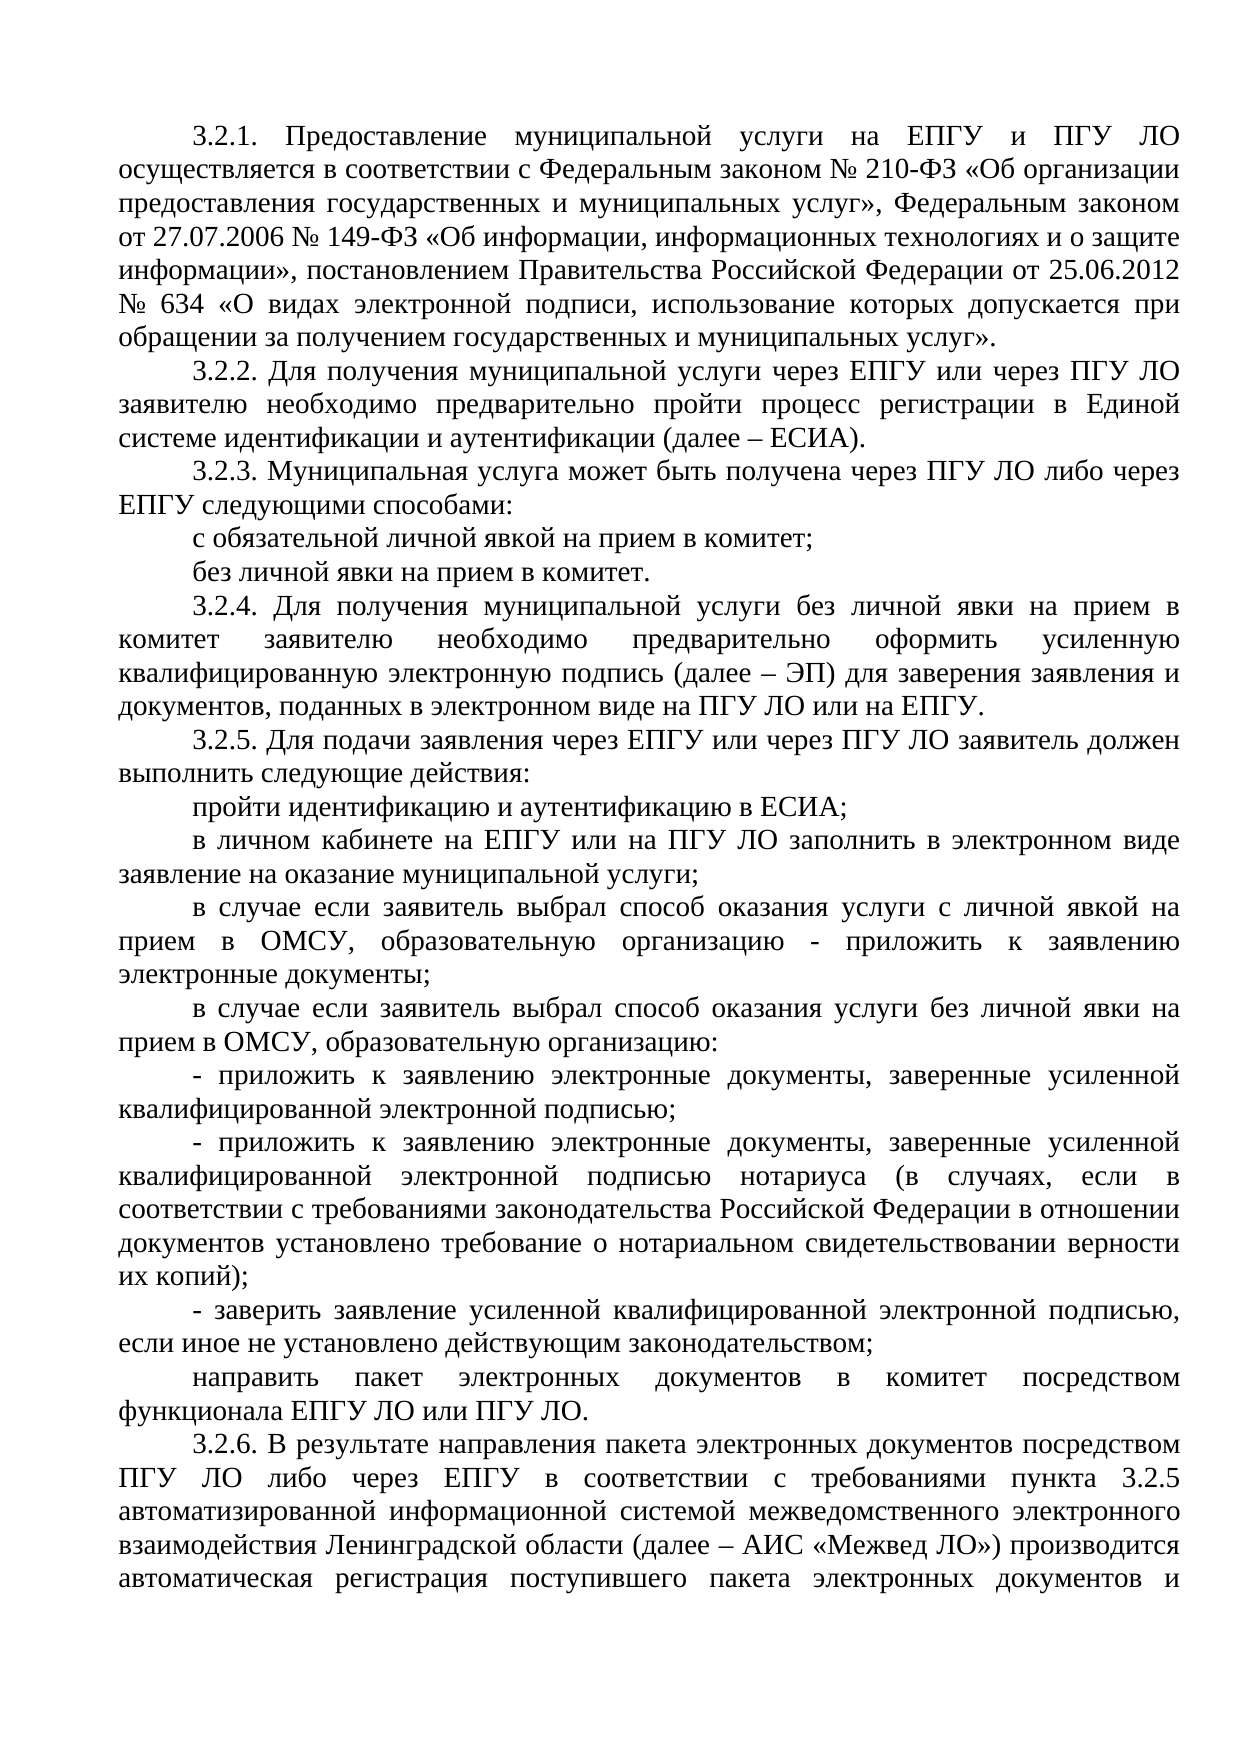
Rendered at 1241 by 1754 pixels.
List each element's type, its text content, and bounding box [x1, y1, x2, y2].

text 3.2.5. Для подачи заявления через ЕПГУ или через ПГУ ЛО заявитель должен выполнить следующие действия: [118, 722, 1181, 789]
text 3.2.4. Для получения муниципальной услуги без личной явки на прием в комитет заявителю необходимо предварительно оформить усиленную квалифицированную электронную подпись (далее – ЭП) для заверения заявления и документов, поданных в электронном виде на ПГУ ЛО или на ЕПГУ. [118, 588, 1181, 722]
text - приложить к заявлению электронные документы, заверенные усиленной квалифицированной электронной подписью нотариуса (в случаях, если в соответствии с требованиями законодательства Российской Федерации в отношении документов установлено требование о нотариальном свидетельствовании верности их копий); [118, 1124, 1181, 1292]
text пройти идентификацию и аутентификацию в ЕСИА; [118, 789, 1181, 822]
text с обязательной личной явкой на прием в комитет; [118, 521, 1181, 554]
text - заверить заявление усиленной квалифицированной электронной подписью, если иное не установлено действующим законодательством; [118, 1292, 1181, 1359]
text 3.2.1. Предоставление муниципальной услуги на ЕПГУ и ПГУ ЛО осуществляется в соответствии с Федеральным законом № 210-ФЗ «Об организации предоставления государственных и муниципальных услуг», Федеральным законом от 27.07.2006 № 149-ФЗ «Об информации, информационных технологиях и о защите информации», постановлением Правительства Российской Федерации от 25.06.2012 № 634 «О видах электронной подписи, использование которых допускается при обращении за получением государственных и муниципальных услуг». [118, 118, 1181, 353]
text направить пакет электронных документов в комитет посредством функционала ЕПГУ ЛО или ПГУ ЛО. [118, 1359, 1181, 1426]
text в случае если заявитель выбрал способ оказания услуги без личной явки на прием в ОМСУ, образовательную организацию: [118, 990, 1181, 1057]
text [118, 1426, 1181, 1594]
text в личном кабинете на ЕПГУ или на ПГУ ЛО заполнить в электронном виде заявление на оказание муниципальной услуги; [118, 822, 1181, 889]
text 3.2.3. Муниципальная услуга может быть получена через ПГУ ЛО либо через ЕПГУ следующими способами: [118, 453, 1181, 521]
text 3.2.2. Для получения муниципальной услуги через ЕПГУ или через ПГУ ЛО заявителю необходимо предварительно пройти процесс регистрации в Единой системе идентификации и аутентификации (далее – ЕСИА). [118, 353, 1181, 453]
text без личной явки на прием в комитет. [118, 554, 1181, 588]
text в случае если заявитель выбрал способ оказания услуги с личной явкой на прием в ОМСУ, образовательную организацию - приложить к заявлению электронные документы; [118, 889, 1181, 990]
text - приложить к заявлению электронные документы, заверенные усиленной квалифицированной электронной подписью; [118, 1057, 1181, 1124]
